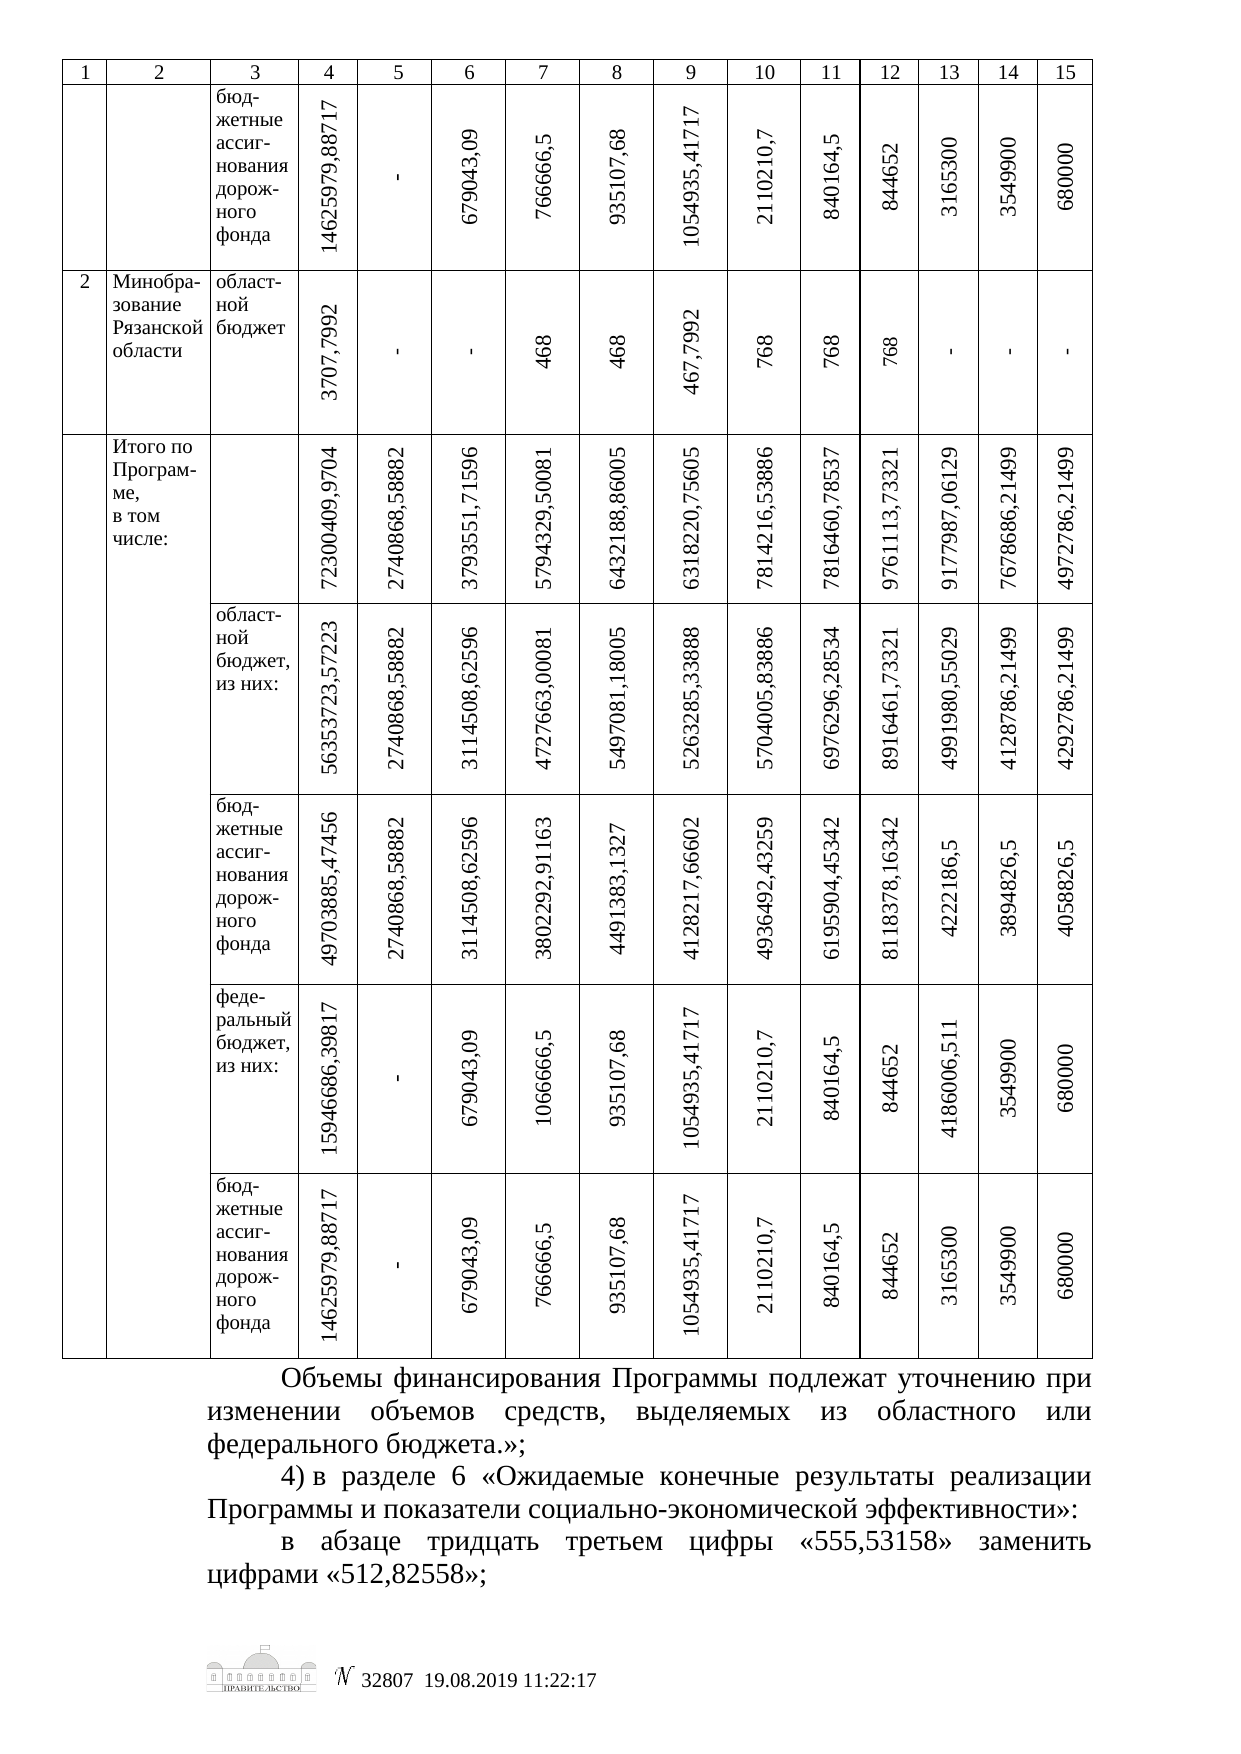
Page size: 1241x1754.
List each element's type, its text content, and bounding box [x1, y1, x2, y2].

table_cell - [358, 985, 431, 1173]
table_cell 1054935,41717 [654, 85, 727, 269]
table_cell 1054935,41717 [654, 1174, 727, 1358]
table_cell 4128217,66602 [654, 795, 727, 984]
table_cell 844652 [861, 985, 918, 1173]
text Объемы финансирования Программы подлежат уточнению при изменении объемов средств, выделяемых из областного или федерального бюджета.»; [207, 1362, 1093, 1459]
table_cell 56353723,57223 [299, 604, 357, 793]
table_cell 2740868,58882 [358, 604, 431, 793]
table_cell - [1038, 271, 1092, 434]
table_cell 3707,7992 [299, 271, 357, 434]
table_cell 4292786,21499 [1038, 604, 1092, 793]
table_header 12 [861, 60, 918, 84]
table_header 9 [654, 60, 727, 84]
table_cell Итого по Програм-ме, в том числе: [107, 435, 210, 1358]
table_cell 4972786,21499 [1038, 435, 1092, 603]
table_cell [63, 435, 106, 1358]
table_cell бюд-жетные ассиг-нованиядорож-ного фонда [211, 795, 298, 984]
table_cell 6432188,86005 [580, 435, 653, 603]
table_header 8 [580, 60, 653, 84]
table_cell 14625979,88717 [299, 1174, 357, 1358]
table_cell 840164,5 [801, 85, 859, 269]
table_cell 2110210,7 [728, 985, 800, 1173]
table_header 10 [728, 60, 800, 84]
table_cell 768 [728, 271, 800, 434]
table_cell 680000 [1038, 985, 1092, 1173]
table_cell 49703885,47456 [299, 795, 357, 984]
table_cell 768 [801, 271, 859, 434]
table_cell 468 [506, 271, 579, 434]
table_cell 7814216,53886 [728, 435, 800, 603]
table_cell 4936492,43259 [728, 795, 800, 984]
table_cell 768 [861, 271, 918, 434]
table_cell 680000 [1038, 85, 1092, 269]
table_cell 3165300 [919, 1174, 978, 1358]
text 4) в разделе 6 «Ожидаемые конечные результаты реализации Программы и показатели социально-экономической эффективности»: [207, 1459, 1093, 1524]
table_header 4 [299, 60, 357, 84]
table_cell - [358, 85, 431, 269]
table_cell 4058826,5 [1038, 795, 1092, 984]
table_cell 4491383,1327 [580, 795, 653, 984]
table_cell 5263285,33888 [654, 604, 727, 793]
table_cell 2740868,58882 [358, 795, 431, 984]
table_cell бюд-жетные ассиг-нованиядорож-ного фонда [211, 1174, 298, 1358]
table_cell 679043,09 [432, 985, 505, 1173]
table_cell 5794329,50081 [506, 435, 579, 603]
table_cell 9177987,06129 [919, 435, 978, 603]
table_cell 3793551,71596 [432, 435, 505, 603]
table_cell 3894826,5 [979, 795, 1037, 984]
table_cell 72300409,9704 [299, 435, 357, 603]
table_header 2 [107, 60, 210, 84]
table_cell 4727663,00081 [506, 604, 579, 793]
table_cell 7816460,78537 [801, 435, 859, 603]
table_header 15 [1038, 60, 1092, 84]
table_header 6 [432, 60, 505, 84]
table_cell 1066666,5 [506, 985, 579, 1173]
table_cell 766666,5 [506, 85, 579, 269]
table_cell - [358, 271, 431, 434]
table_cell 840164,5 [801, 985, 859, 1173]
table_cell 2110210,7 [728, 1174, 800, 1358]
table_cell 6976296,28534 [801, 604, 859, 793]
table_cell 3114508,62596 [432, 604, 505, 793]
table_cell 3165300 [919, 85, 978, 269]
table_cell 680000 [1038, 1174, 1092, 1358]
table_cell 5704005,83886 [728, 604, 800, 793]
table_cell 679043,09 [432, 85, 505, 269]
table_cell 4222186,5 [919, 795, 978, 984]
table_cell 468 [580, 271, 653, 434]
table_header 3 [211, 60, 298, 84]
table_cell област-ной бюджет, из них: [211, 604, 298, 793]
table_cell област-ной бюджет [211, 271, 298, 434]
text в абзаце тридцать третьем цифры «555,53158» заменить цифрами «512,82558»; [207, 1524, 1093, 1590]
table_cell 5497081,18005 [580, 604, 653, 793]
table_cell 3114508,62596 [432, 795, 505, 984]
table_cell 6318220,75605 [654, 435, 727, 603]
table_cell 15946686,39817 [299, 985, 357, 1173]
table_cell 3549900 [979, 85, 1037, 269]
picture [206, 1645, 317, 1692]
table_cell 935107,68 [580, 985, 653, 1173]
table_cell 679043,09 [432, 1174, 505, 1358]
table_cell 2740868,58882 [358, 435, 431, 603]
table_cell 766666,5 [506, 1174, 579, 1358]
table_cell 9761113,73321 [861, 435, 918, 603]
table_cell 8118378,16342 [861, 795, 918, 984]
table_cell - [979, 271, 1037, 434]
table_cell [211, 85, 298, 269]
table_cell 840164,5 [801, 1174, 859, 1358]
table_cell 2 [63, 271, 106, 434]
table_cell 1054935,41717 [654, 985, 727, 1173]
table_cell 7678686,21499 [979, 435, 1037, 603]
table_cell - [358, 1174, 431, 1358]
table_header 7 [506, 60, 579, 84]
table_header 11 [801, 60, 859, 84]
table_cell 3802292,91163 [506, 795, 579, 984]
table_cell 3549900 [979, 985, 1037, 1173]
table_cell 4991980,55029 [919, 604, 978, 793]
table_cell 3549900 [979, 1174, 1037, 1358]
table_cell 935107,68 [580, 85, 653, 269]
table_cell Минобра-зование Рязанской области [107, 271, 210, 434]
table_cell 8916461,73321 [861, 604, 918, 793]
table_cell 4128786,21499 [979, 604, 1037, 793]
table_cell 844652 [861, 1174, 918, 1358]
table_cell 2110210,7 [728, 85, 800, 269]
table_cell 6195904,45342 [801, 795, 859, 984]
table_cell 935107,68 [580, 1174, 653, 1358]
table_header 13 [919, 60, 978, 84]
table_cell 4186006,511 [919, 985, 978, 1173]
table_cell 467,7992 [654, 271, 727, 434]
table_cell [211, 435, 298, 603]
table_cell - [432, 271, 505, 434]
table_cell феде-ральный бюджет, из них: [211, 985, 298, 1173]
table_cell - [919, 271, 978, 434]
table_cell 844652 [861, 85, 918, 269]
table_cell 14625979,88717 [299, 85, 357, 269]
picture [330, 1663, 359, 1687]
table_header 5 [358, 60, 431, 84]
table_header 14 [979, 60, 1037, 84]
table_header 1 [63, 60, 106, 84]
